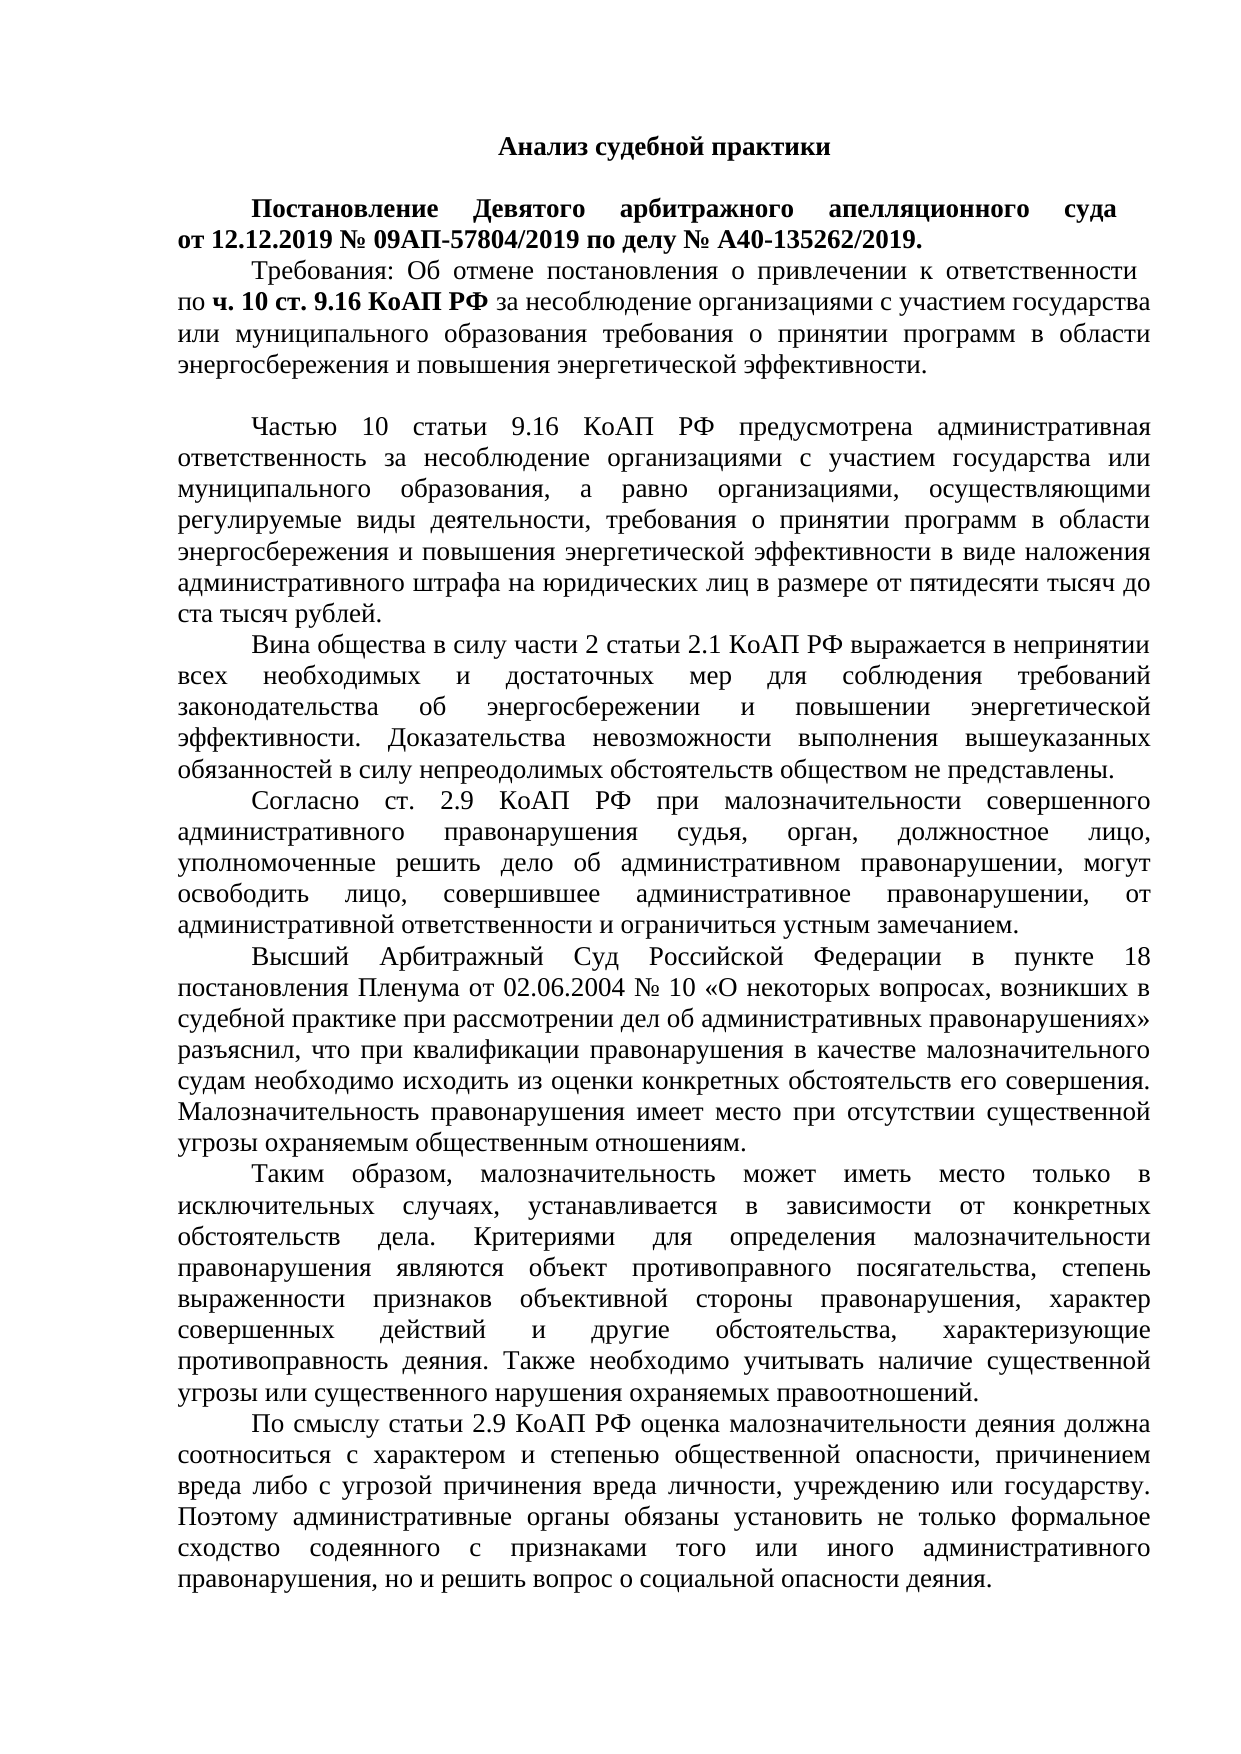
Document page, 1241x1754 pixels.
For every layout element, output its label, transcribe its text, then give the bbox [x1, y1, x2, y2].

text Требования: Об отмене постановления о привлечении к ответственности по ч. 10 ст. 9.16 КоАП РФ за несоблюдение организациями с участием государства или муниципального образования требования о принятии программ в области энергосбережения и повышения энергетической эффективности. [177, 254, 1152, 379]
text Согласно ст. 2.9 КоАП РФ при малозначительности совершенного административного правонарушения судья, орган, должностное лицо, уполномоченные решить дело об административном правонарушении, могут освободить лицо, совершившее административное правонарушении, от административной ответственности и ограничиться устным замечанием. [177, 784, 1152, 939]
text Частью 10 статьи 9.16 КоАП РФ предусмотрена административная ответственность за несоблюдение организациями с участием государства или муниципального образования, а равно организациями, осуществляющими регулируемые виды деятельности, требования о принятии программ в области энергосбережения и повышения энергетической эффективности в виде наложения административного штрафа на юридических лиц в размере от пятидесяти тысяч до ста тысяч рублей. [177, 410, 1152, 628]
text Вина общества в силу части 2 статьи 2.1 КоАП РФ выражается в непринятии всех необходимых и достаточных мер для соблюдения требований законодательства об энергосбережении и повышении энергетической эффективности. Доказательства невозможности выполнения вышеуказанных обязанностей в силу непреодолимых обстоятельств обществом не представлены. [177, 628, 1152, 784]
text Анализ судебной практики [177, 130, 1152, 161]
text По смыслу статьи 2.9 КоАП РФ оценка малозначительности деяния должна соотноситься с характером и степенью общественной опасности, причинением вреда либо с угрозой причинения вреда личности, учреждению или государству. Поэтому административные органы обязаны установить не только формальное сходство содеянного с признаками того или иного административного правонарушения, но и решить вопрос о социальной опасности деяния. [177, 1407, 1152, 1594]
text Постановление Девятого арбитражного апелляционного суда от 12.12.2019 № 09АП-57804/2019 по делу № А40-135262/2019. [177, 192, 1152, 254]
text Высший Арбитражный Суд Российской Федерации в пункте 18 постановления Пленума от 02.06.2004 № 10 «О некоторых вопросах, возникших в судебной практике при рассмотрении дел об административных правонарушениях» разъяснил, что при квалификации правонарушения в качестве малозначительного судам необходимо исходить из оценки конкретных обстоятельств его совершения. Малозначительность правонарушения имеет место при отсутствии существенной угрозы охраняемым общественным отношениям. [177, 939, 1152, 1158]
text Таким образом, малозначительность может иметь место только в исключительных случаях, устанавливается в зависимости от конкретных обстоятельств дела. Критериями для определения малозначительности правонарушения являются объект противоправного посягательства, степень выраженности признаков объективной стороны правонарушения, характер совершенных действий и другие обстоятельства, характеризующие противоправность деяния. Также необходимо учитывать наличие существенной угрозы или существенного нарушения охраняемых правоотношений. [177, 1158, 1152, 1407]
